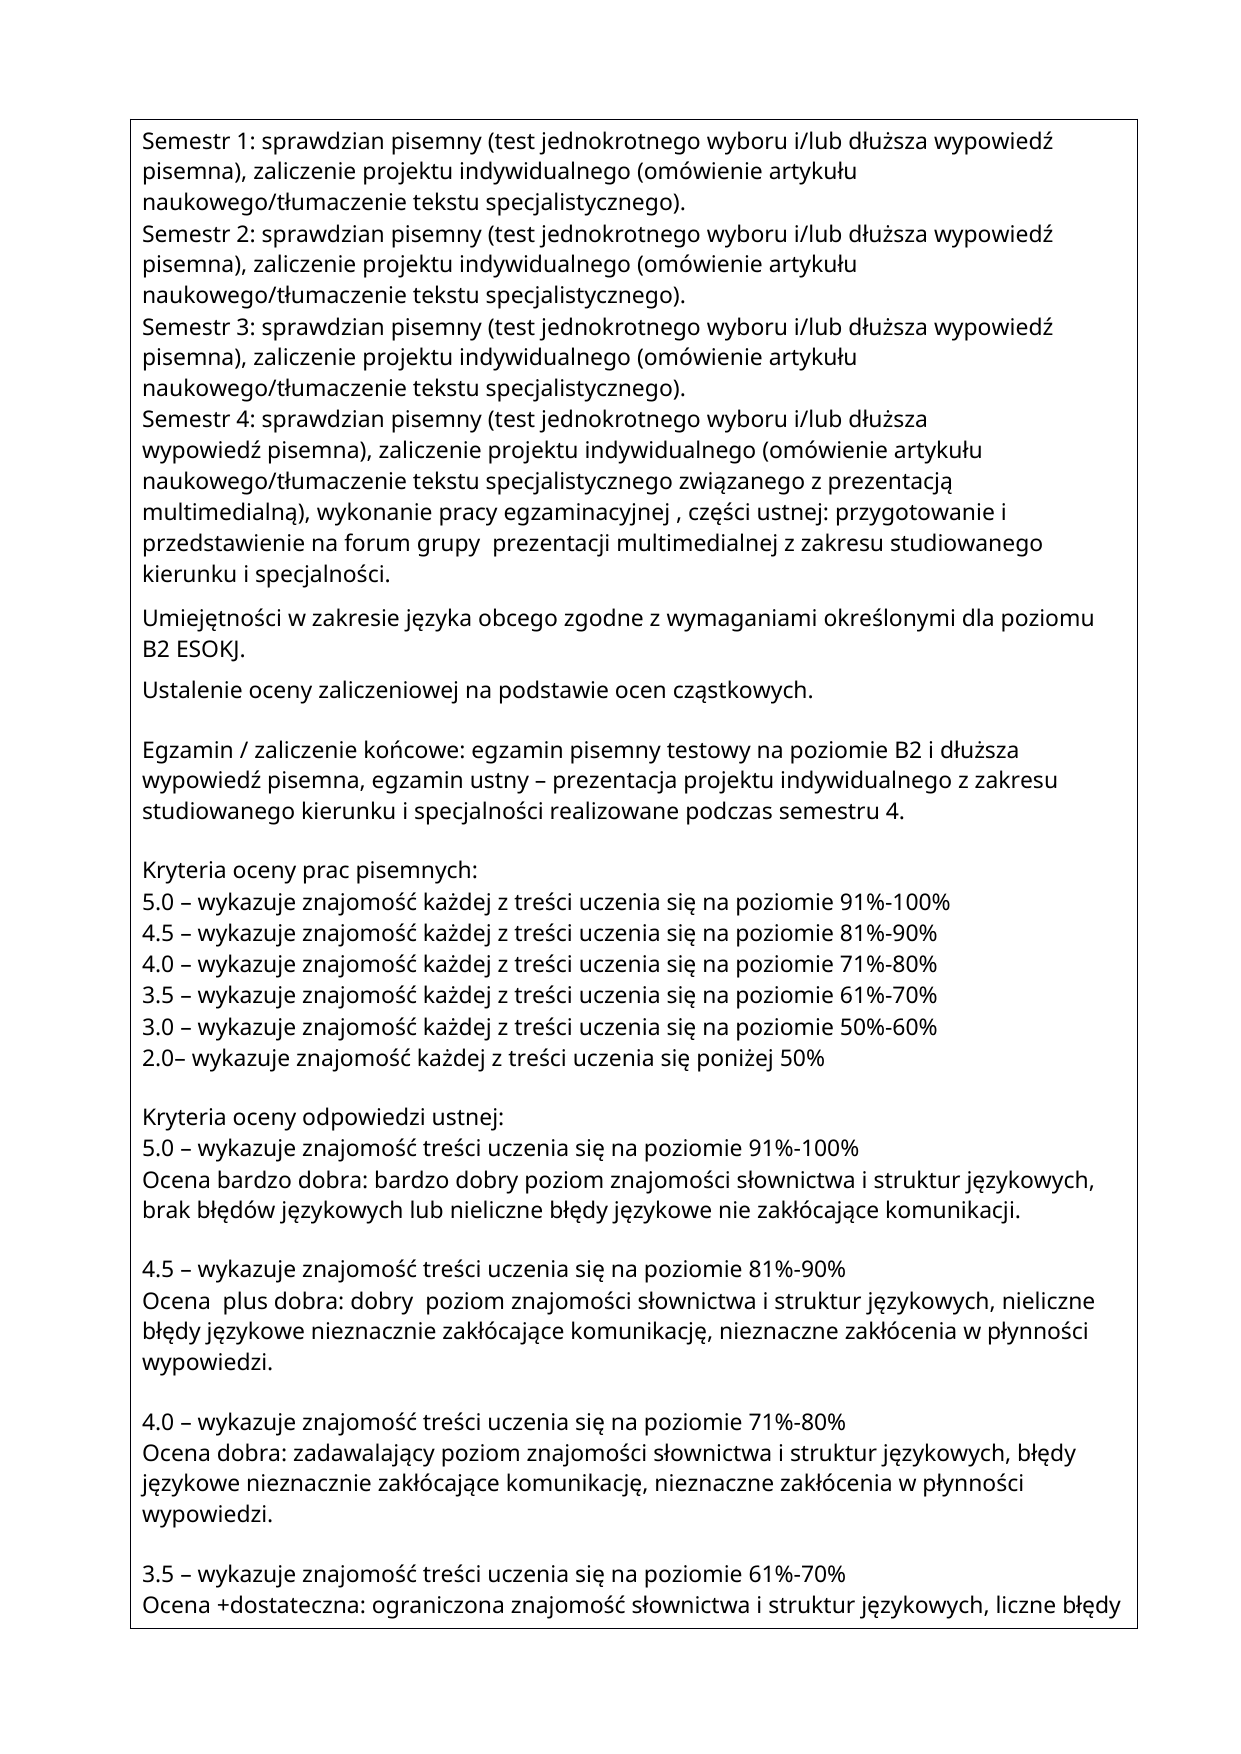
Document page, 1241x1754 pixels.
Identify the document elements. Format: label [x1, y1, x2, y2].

table_header [131, 120, 1137, 1627]
